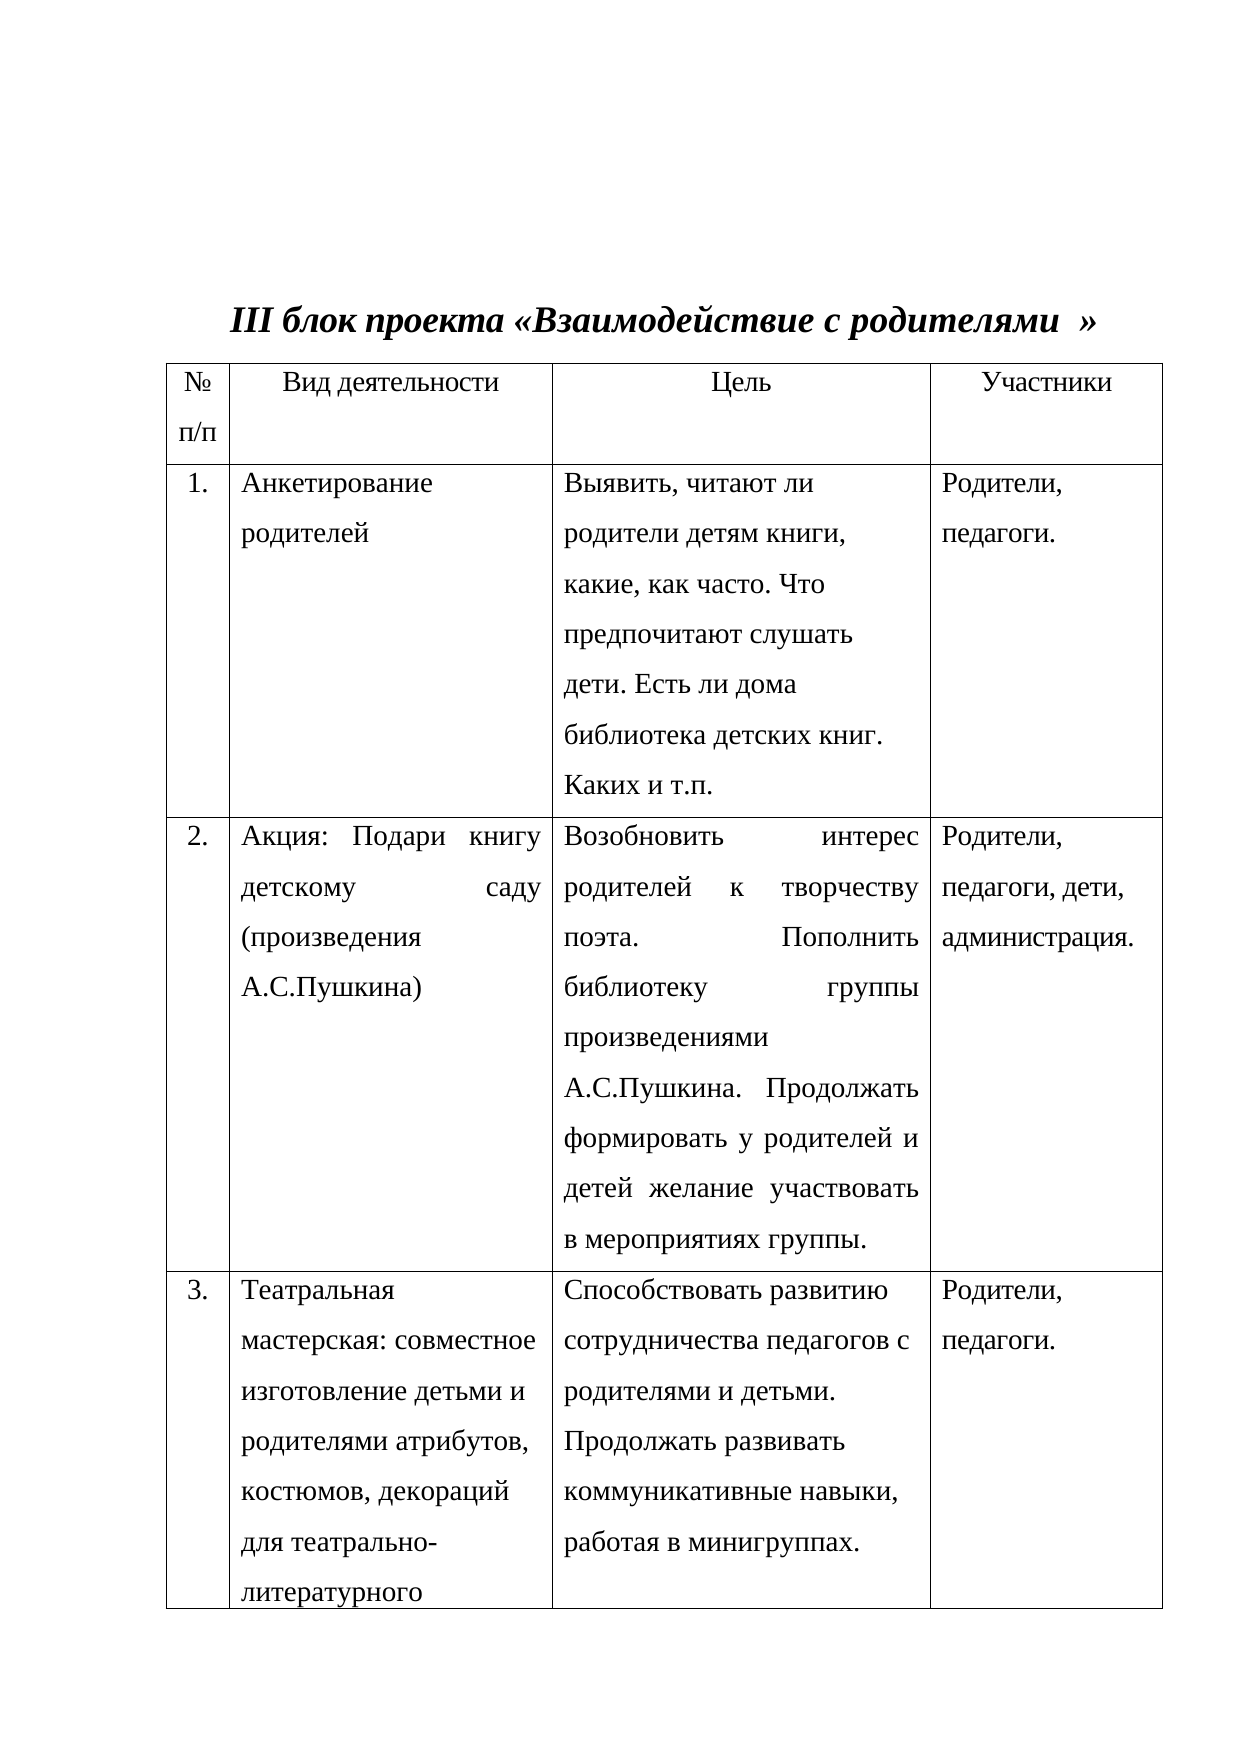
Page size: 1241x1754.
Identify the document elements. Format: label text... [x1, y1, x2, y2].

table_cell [230, 1272, 552, 1607]
table_cell 2. [167, 818, 229, 1271]
table_header № п/п [167, 364, 229, 464]
text III блок проекта «Взаимодействие с родителями » [177, 298, 1152, 341]
table_cell Родители, педагоги. [931, 1272, 1162, 1607]
table_header Цель [553, 364, 930, 464]
table_cell 3. [167, 1272, 229, 1607]
table_cell Анкетирование родителей [230, 465, 552, 817]
table_cell 1. [167, 465, 229, 817]
table_header Вид деятельности [230, 364, 552, 464]
table_cell Выявить, читают ли родители детям книги, какие, как часто. Что предпочитают слушать дети. Есть ли дома библиотека детских книг. Каких и т.п. [553, 465, 930, 817]
table_cell Родители, педагоги, дети, администрация. [931, 818, 1162, 1271]
table_cell Родители, педагоги. [931, 465, 1162, 817]
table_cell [553, 1272, 930, 1607]
table_cell Акция: Подари книгу детскому саду (произведения А.С.Пушкина) [230, 818, 552, 1271]
table_header Участники [931, 364, 1162, 464]
table_cell Возобновить интерес родителей к творчеству поэта. Пополнить библиотеку группы произведениями А.С.Пушкина. Продолжать формировать у родителей и детей желание участвовать в мероприятиях группы. [553, 818, 930, 1271]
